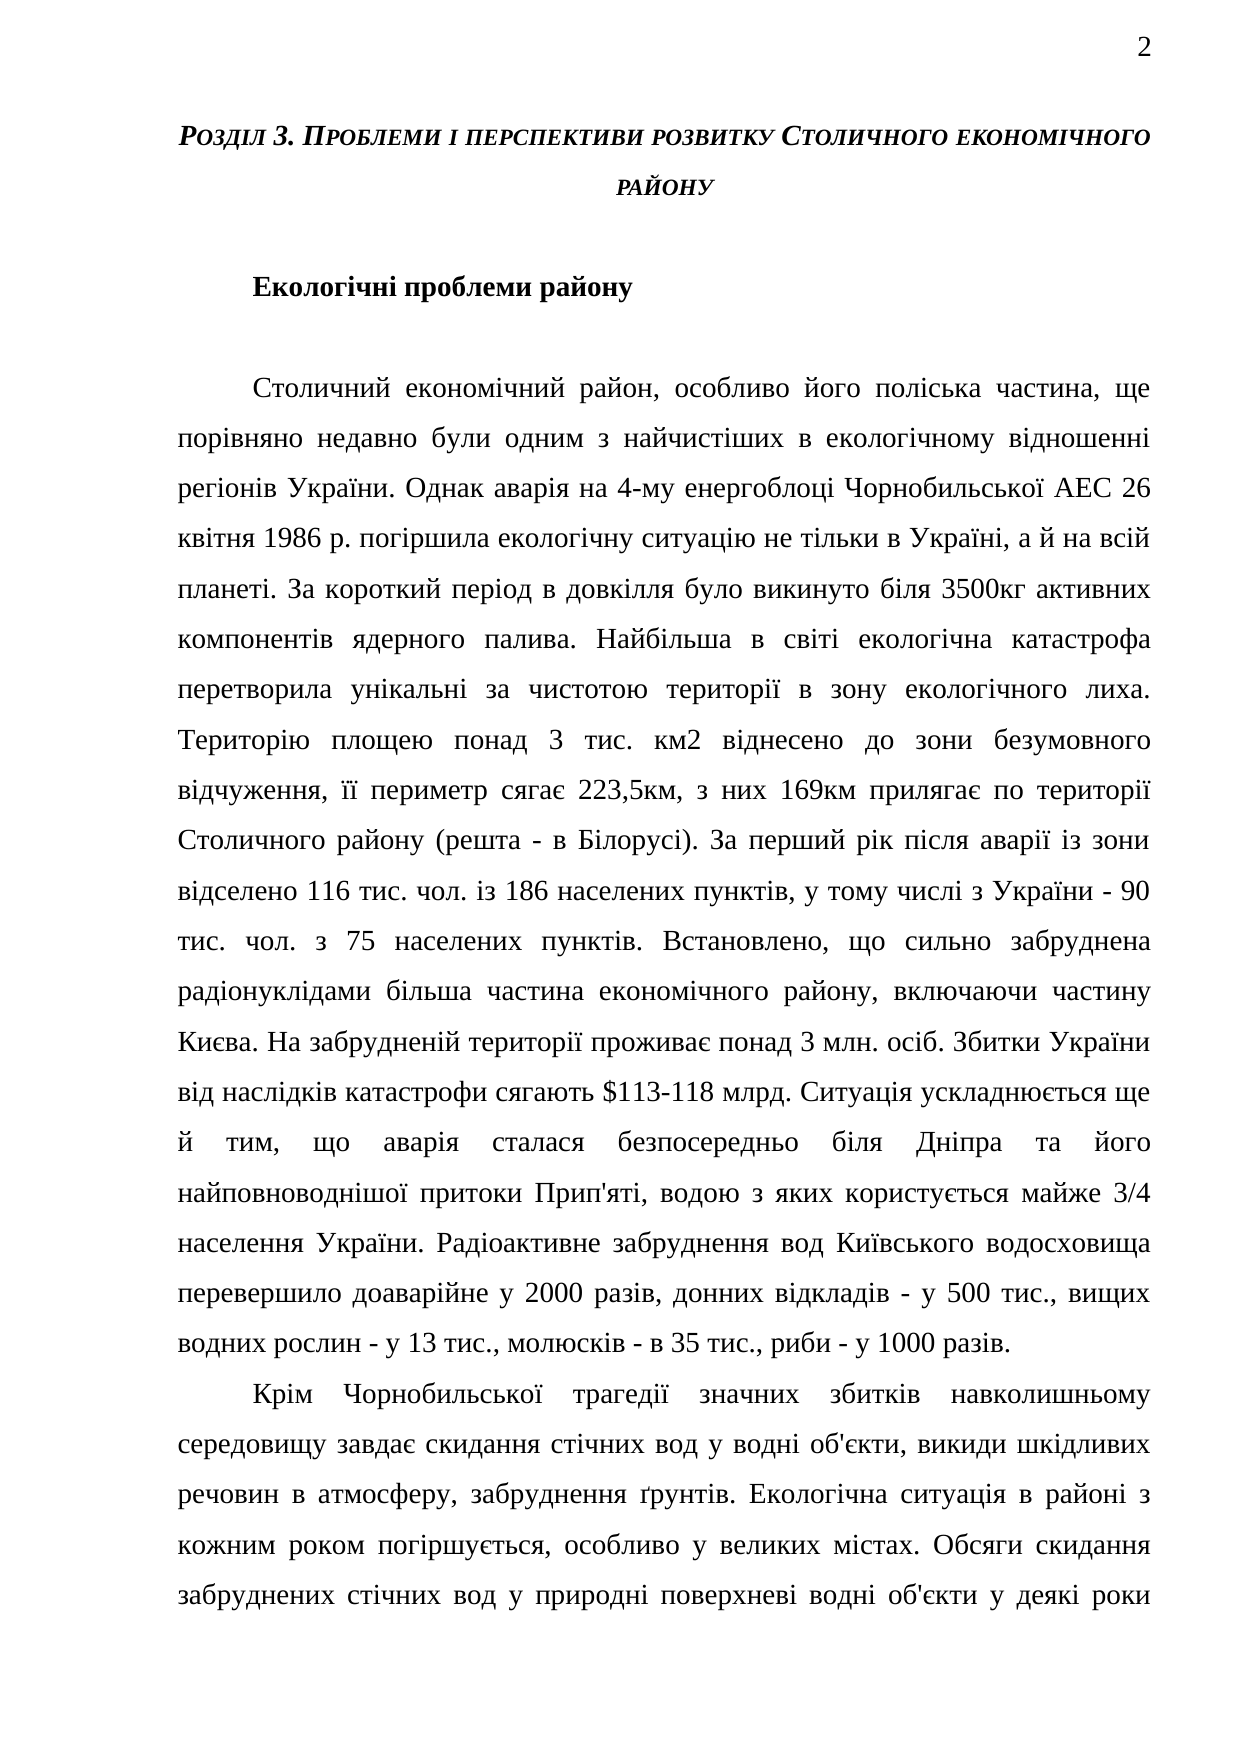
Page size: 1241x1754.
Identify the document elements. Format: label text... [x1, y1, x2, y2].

text Столичний економічний район, особливо його поліська частина, ще порівняно недавно були одним з найчистіших в екологічному відношенні регіонів України. Однак аварія на 4-му енергоблоці Чорнобильської АЕС 26 квітня 1986 р. погіршила екологічну ситуацію не тільки в Україні, а й на всій планеті. За короткий період в довкілля було викинуто біля 3500кг активних компонентів ядерного палива. Найбільша в світі екологічна катастрофа перетворила унікальні за чистотою території в зону екологічного лиха. Територію площею понад 3 тис. км2 віднесено до зони безумовного відчуження, її периметр сягає 223,5км, з них 169км прилягає по території Столичного району (решта - в Білорусі). За перший рік після аварії із зони відселено 116 тис. чол. із 186 населених пунктів, у тому числі з України - 90 тис. чол. з 75 населених пунктів. Встановлено, що сильно забруднена радіонуклідами більша частина економічного району, включаючи частину Києва. На забрудненій території проживає понад 3 млн. осіб. Збитки України від наслідків катастрофи сягають $113-118 млрд. Ситуація ускладнюється ще й тим, що аварія сталася безпосередньо біля Дніпра та його найповноводнішої притоки Прип'яті, водою з яких користується майже 3/4 населення України. Радіоактивне забруднення вод Київського водосховища перевершило доаварійне у 2000 разів, донних відкладів - у 500 тис., вищих водних рослин - у 13 тис., молюсків - в 35 тис., риби - у 1000 разів. [177, 370, 1152, 1359]
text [177, 1376, 1152, 1611]
subtitle Екологічні проблеми району [177, 269, 1152, 303]
subtitle Розділ 3. Проблеми і перспективи розвитку Столичного економічного району [177, 118, 1152, 202]
